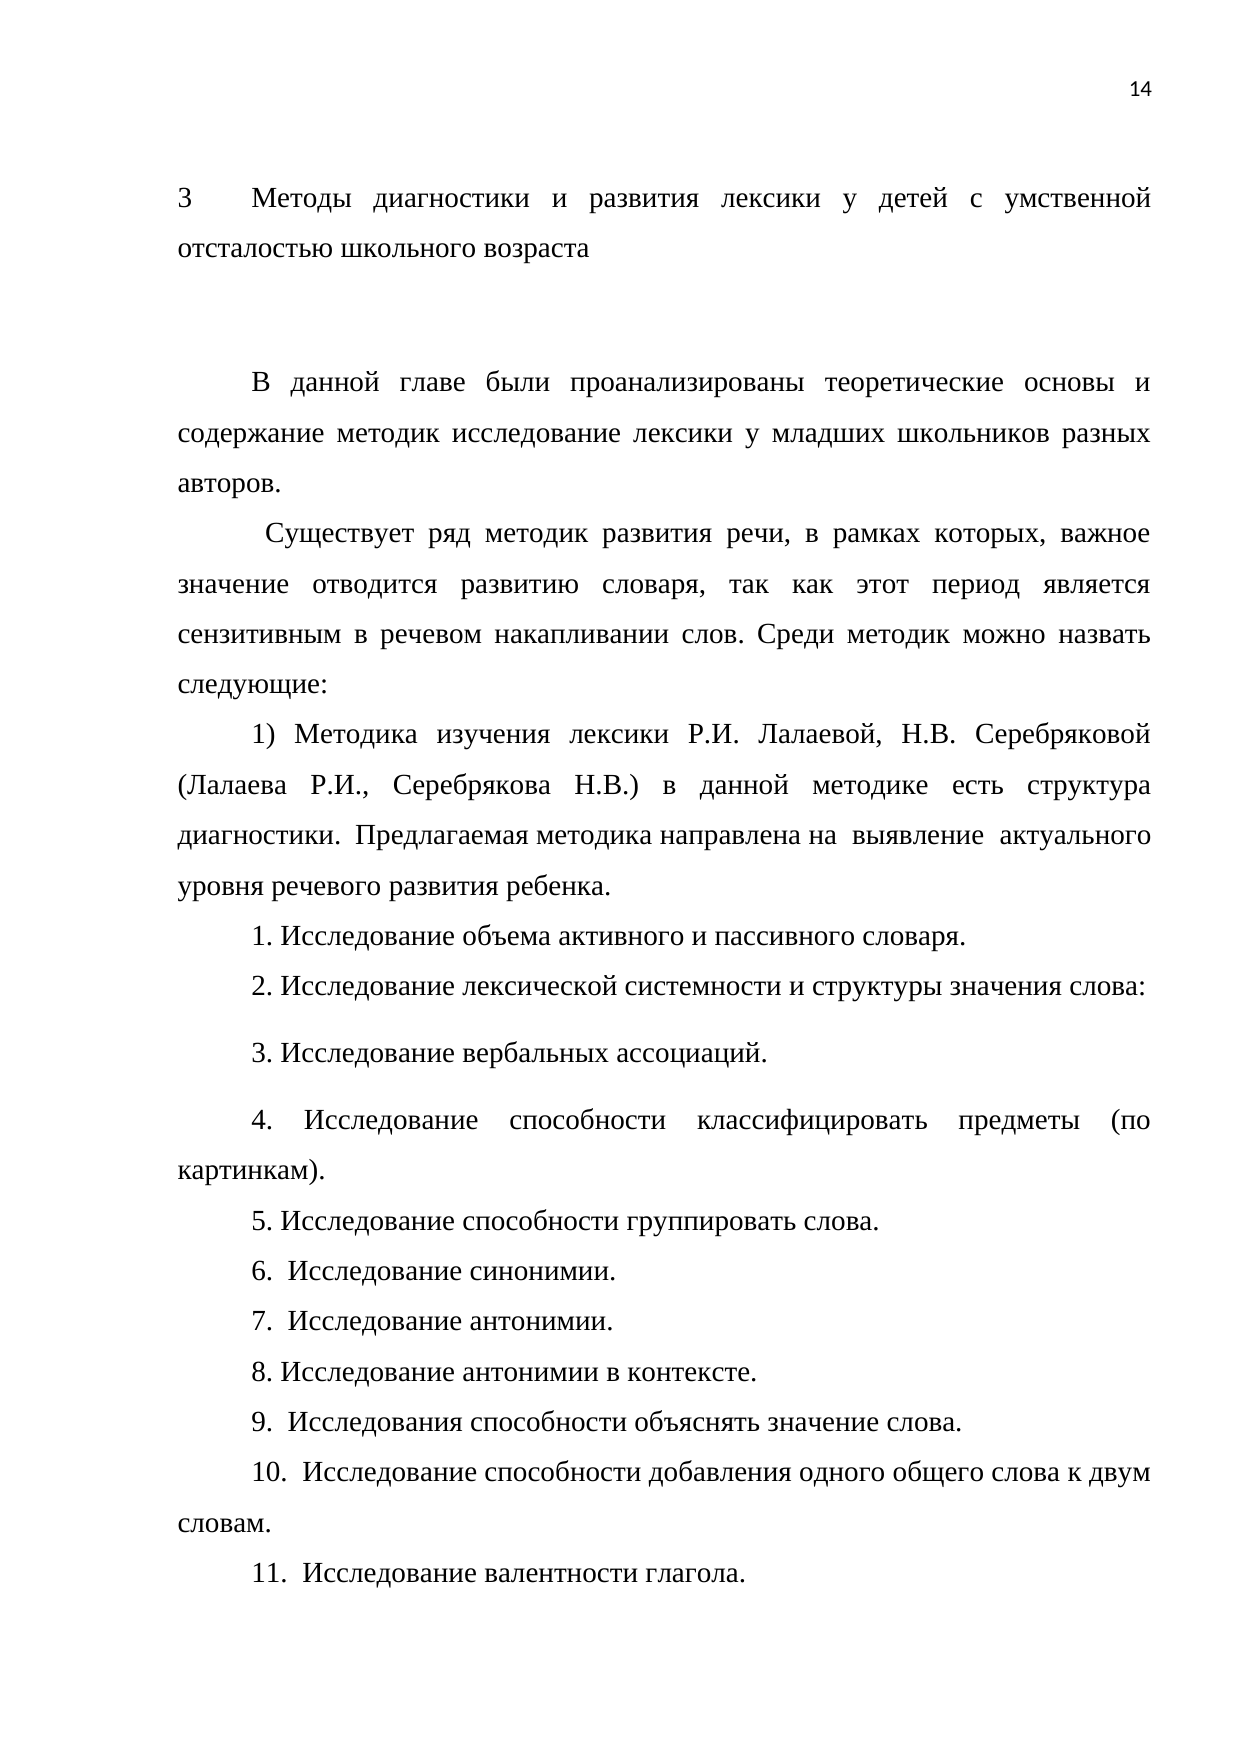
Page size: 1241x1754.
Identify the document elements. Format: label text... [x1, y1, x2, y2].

text 1) Методика изучения лексики Р.И. Лалаевой, Н.В. Серебряковой (Лалаева Р.И., Серебрякова Н.В.) в данной методике есть структура диагностики. Предлагаемая методика направлена на выявление актуального уровня речевого развития ребенка. [177, 717, 1152, 901]
text 3. Исследование вербальных ассоциаций. [177, 1035, 1152, 1069]
text 9. Исследования способности объяснять значение слова. [177, 1404, 1152, 1438]
text 6. Исследование синонимии. [177, 1253, 1152, 1287]
list Методы диагностики и развития лексики у детей с умственной отсталостью школьного возраста [177, 180, 1152, 264]
text 10. Исследование способности добавления одного общего слова к двум словам. [177, 1454, 1152, 1538]
text 11. Исследование валентности глагола. [177, 1555, 1152, 1588]
text 7. Исследование антонимии. [177, 1303, 1152, 1337]
text Существует ряд методик развития речи, в рамках которых, важное значение отводится развитию словаря, так как этот период является сензитивным в речевом накапливании слов. Среди методик можно назвать следующие: [177, 515, 1152, 700]
text 5. Исследование способности группировать слова. [177, 1203, 1152, 1236]
text 8. Исследование антонимии в контексте. [177, 1354, 1152, 1387]
text 1. Исследование объема активного и пассивного словаря. [177, 918, 1152, 951]
list В данной главе были проанализированы теоретические основы и содержание методик исследование лексики у младших школьников разных авторов. [177, 364, 1152, 499]
text 2. Исследование лексической системности и структуры значения слова: [177, 968, 1152, 1002]
text 4. Исследование способности классифицировать предметы (по картинкам). [177, 1102, 1152, 1186]
